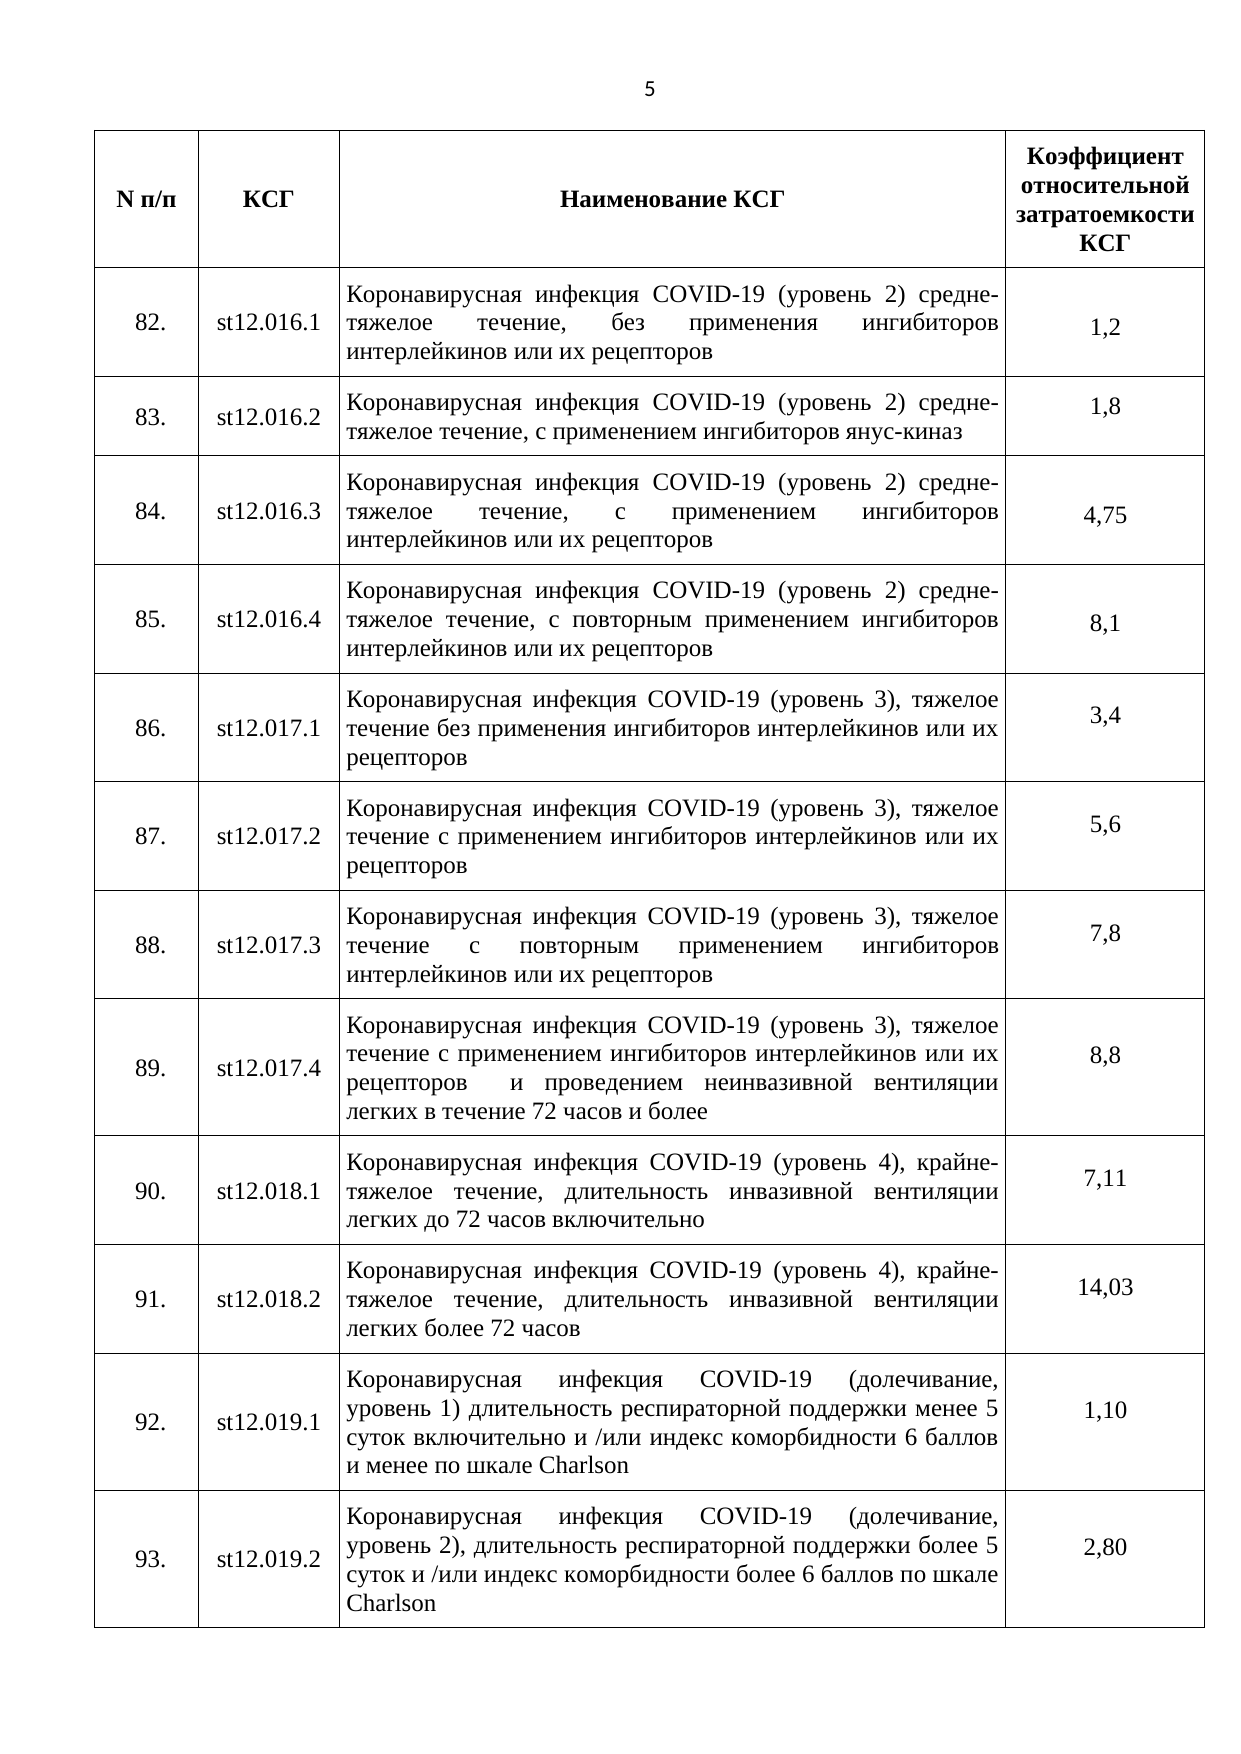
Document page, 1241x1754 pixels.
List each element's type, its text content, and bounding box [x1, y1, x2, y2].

table_cell [95, 1491, 198, 1627]
table_header КСГ [199, 131, 339, 267]
table_cell st12.018.1 [199, 1136, 339, 1244]
table_cell st12.016.1 [199, 268, 339, 376]
table_cell 14,03 [1006, 1245, 1204, 1352]
table_cell st12.018.2 [199, 1245, 339, 1352]
table_cell st12.016.2 [199, 377, 339, 455]
table_cell st12.019.1 [199, 1354, 339, 1490]
table_cell [95, 891, 198, 998]
table_cell Коронавирусная инфекция COVID-19 (уровень 2) средне-тяжелое течение, с применением ингибиторов янус-киназ [340, 377, 1005, 455]
table_cell Коронавирусная инфекция COVID-19 (уровень 3), тяжелое течение без применения ингибиторов интерлейкинов или их рецепторов [340, 674, 1005, 781]
table_cell [95, 456, 198, 564]
table_cell Коронавирусная инфекция COVID-19 (уровень 3), тяжелое течение с повторным применением ингибиторов интерлейкинов или их рецепторов [340, 891, 1005, 998]
table_cell st12.017.3 [199, 891, 339, 998]
table_cell [95, 782, 198, 889]
table_cell Коронавирусная инфекция COVID-19 (долечивание, уровень 1) длительность респираторной поддержки менее 5 суток включительно и /или индекс коморбидности 6 баллов и менее по шкале Charlson [340, 1354, 1005, 1490]
table_cell [95, 268, 198, 376]
table_cell Коронавирусная инфекция COVID-19 (уровень 3), тяжелое течение с применением ингибиторов интерлейкинов или их рецепторов и проведением неинвазивной вентиляции легких в течение 72 часов и более [340, 999, 1005, 1135]
table_cell 4,75 [1006, 456, 1204, 564]
table_cell Коронавирусная инфекция COVID-19 (уровень 2) средне-тяжелое течение, без применения ингибиторов интерлейкинов или их рецепторов [340, 268, 1005, 376]
table_cell 5,6 [1006, 782, 1204, 889]
table_cell [95, 999, 198, 1135]
table_cell [95, 1354, 198, 1490]
table_cell 1,2 [1006, 268, 1204, 376]
table_cell st12.017.2 [199, 782, 339, 889]
table_cell Коронавирусная инфекция COVID-19 (уровень 4), крайне-тяжелое течение, длительность инвазивной вентиляции легких более 72 часов [340, 1245, 1005, 1352]
table_cell Коронавирусная инфекция COVID-19 (долечивание, уровень 2), длительность респираторной поддержки более 5 суток и /или индекс коморбидности более 6 баллов по шкале Charlson [340, 1491, 1005, 1627]
table_cell Коронавирусная инфекция COVID-19 (уровень 2) средне-тяжелое течение, с применением ингибиторов интерлейкинов или их рецепторов [340, 456, 1005, 564]
table_cell [95, 674, 198, 781]
table_cell 8,1 [1006, 565, 1204, 672]
table_cell [95, 1245, 198, 1352]
table_cell 3,4 [1006, 674, 1204, 781]
table_cell 2,80 [1006, 1491, 1204, 1627]
table_cell 7,11 [1006, 1136, 1204, 1244]
table_cell Коронавирусная инфекция COVID-19 (уровень 2) средне-тяжелое течение, с повторным применением ингибиторов интерлейкинов или их рецепторов [340, 565, 1005, 672]
table_cell [95, 565, 198, 672]
table_cell [95, 377, 198, 455]
table_header Коэффициент относительной затратоемкости КСГ [1006, 131, 1204, 267]
table_cell st12.017.4 [199, 999, 339, 1135]
table_cell Коронавирусная инфекция COVID-19 (уровень 3), тяжелое течение с применением ингибиторов интерлейкинов или их рецепторов [340, 782, 1005, 889]
table_cell st12.017.1 [199, 674, 339, 781]
table_cell 7,8 [1006, 891, 1204, 998]
table_cell Коронавирусная инфекция COVID-19 (уровень 4), крайне-тяжелое течение, длительность инвазивной вентиляции легких до 72 часов включительно [340, 1136, 1005, 1244]
table_cell 1,10 [1006, 1354, 1204, 1490]
table_header N п/п [95, 131, 198, 267]
table_cell st12.019.2 [199, 1491, 339, 1627]
table_cell 1,8 [1006, 377, 1204, 455]
table_cell st12.016.4 [199, 565, 339, 672]
table_cell st12.016.3 [199, 456, 339, 564]
table_header Наименование КСГ [340, 131, 1005, 267]
table_cell [95, 1136, 198, 1244]
table_cell 8,8 [1006, 999, 1204, 1135]
